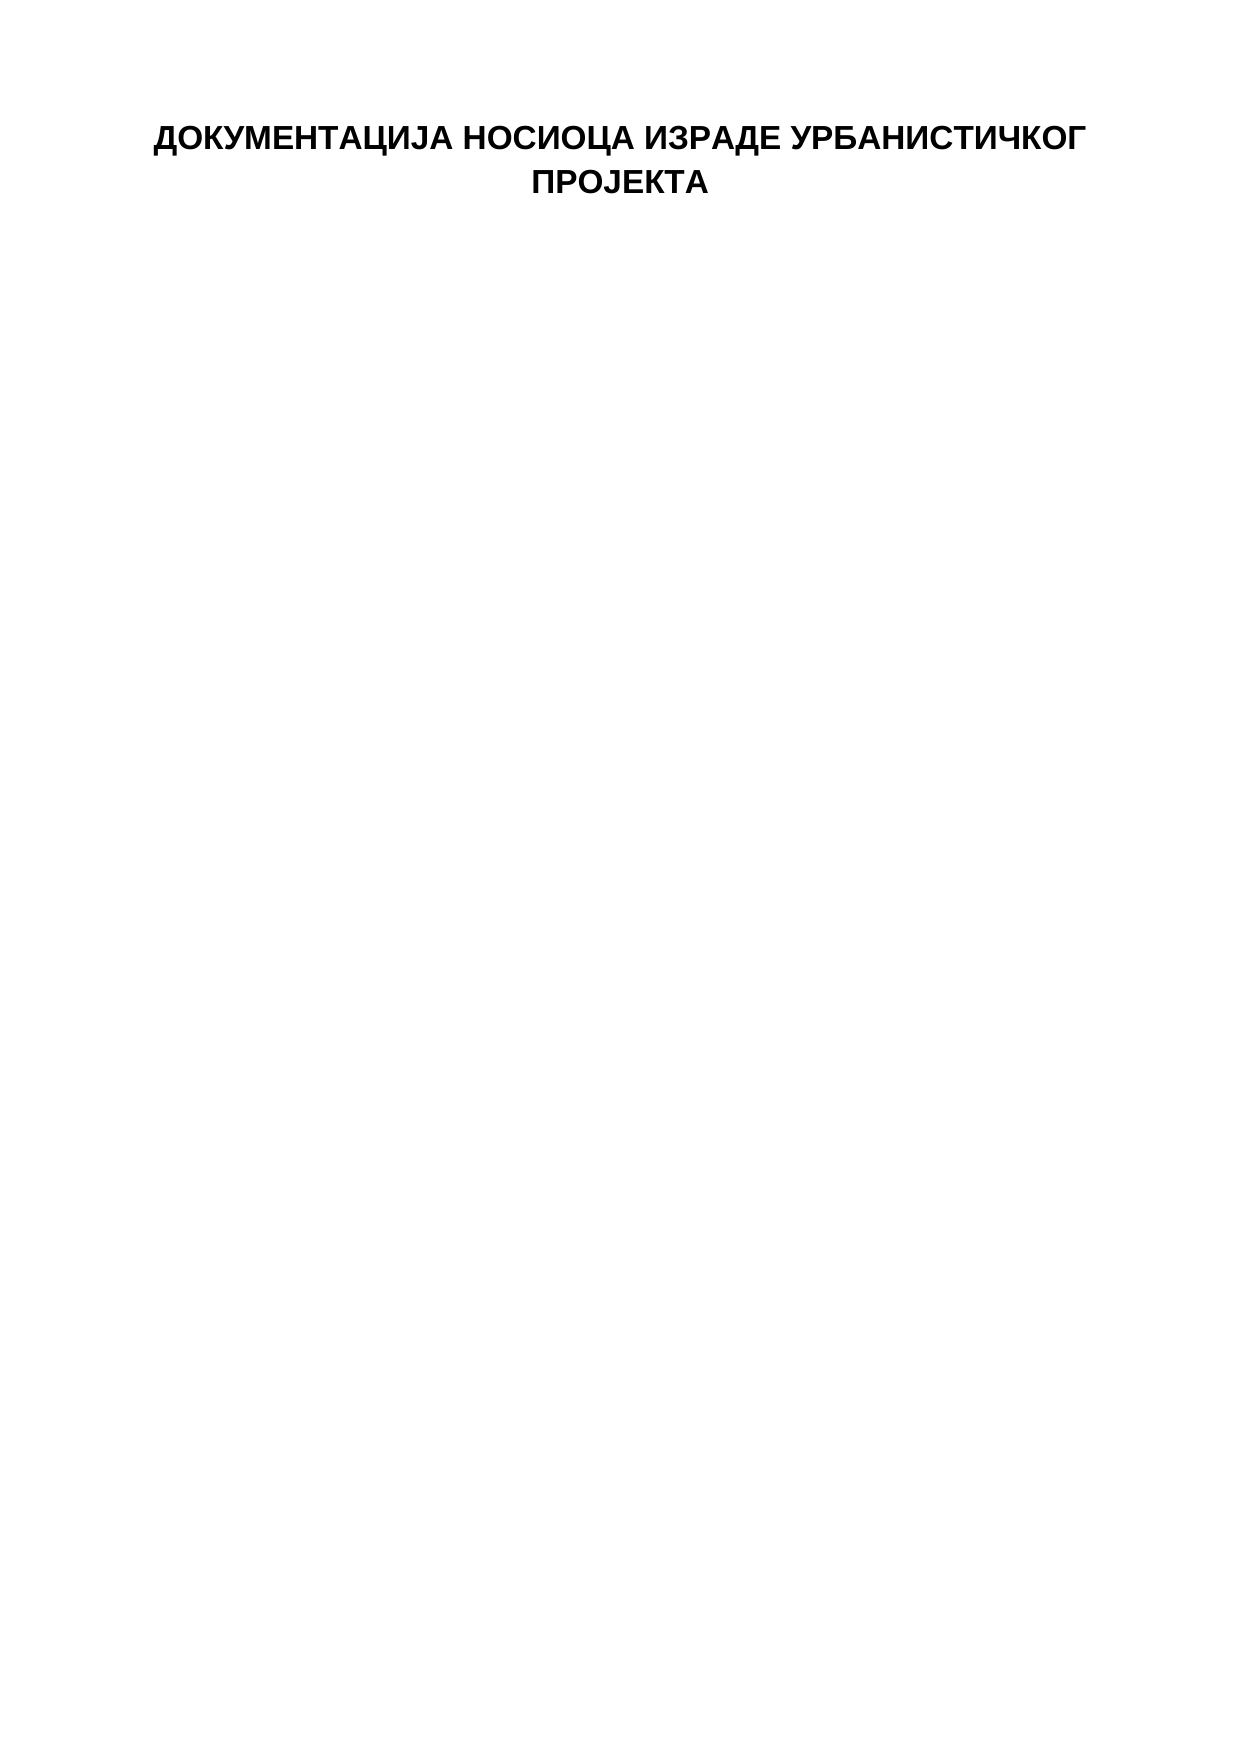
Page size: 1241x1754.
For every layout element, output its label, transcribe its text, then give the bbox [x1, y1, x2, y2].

subtitle ДОКУМЕНТАЦИЈА НОСИОЦА ИЗРАДЕ УРБАНИСТИЧКОГ ПРОЈЕКТА [75, 118, 1165, 201]
